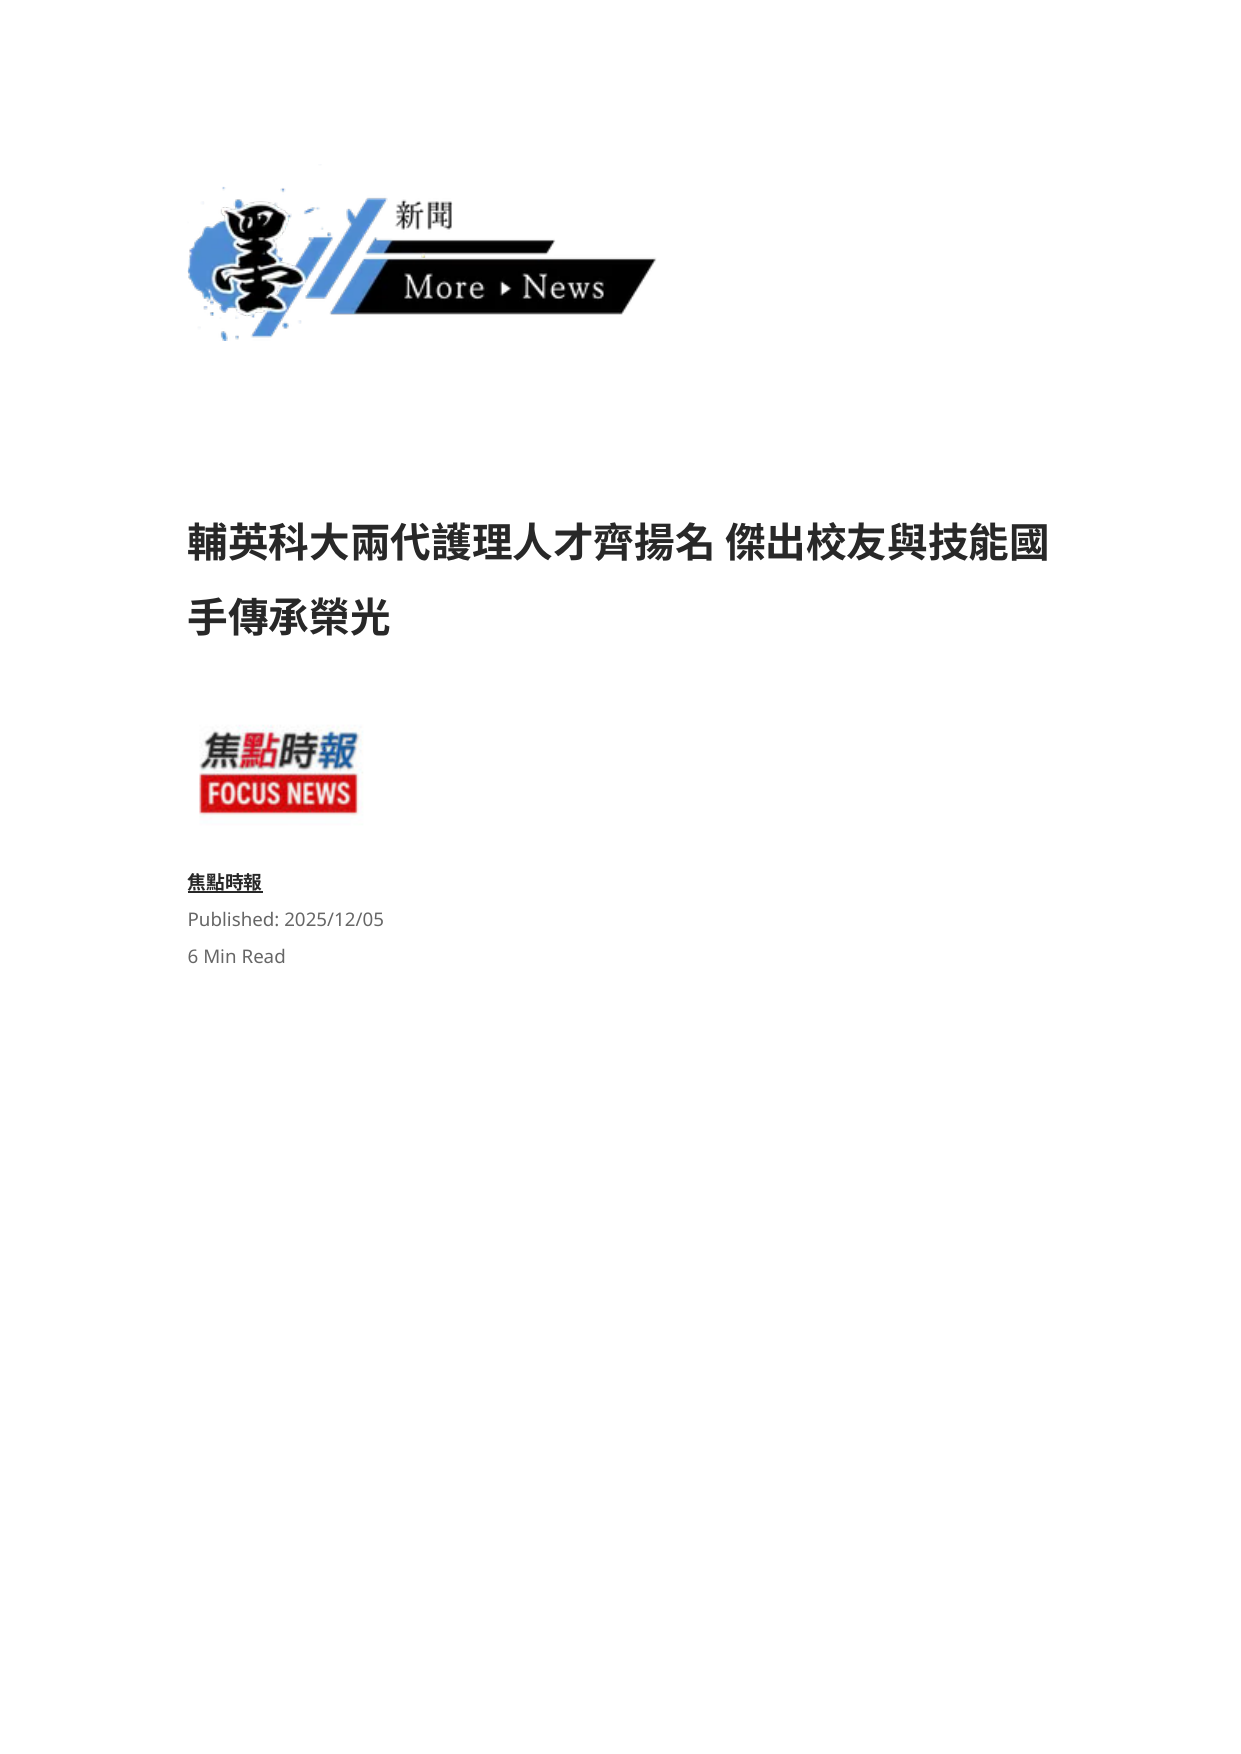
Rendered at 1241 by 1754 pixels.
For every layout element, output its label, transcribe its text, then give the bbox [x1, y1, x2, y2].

text 6 Min Read [187, 938, 1053, 975]
picture [187, 164, 657, 341]
text 輔英科大兩代護理人才齊揚名 傑出校友與技能國手傳承榮光 [187, 502, 1053, 652]
text Published: 2025/12/05 [187, 900, 1053, 938]
text 焦點時報 [187, 863, 1053, 900]
picture [187, 675, 375, 863]
